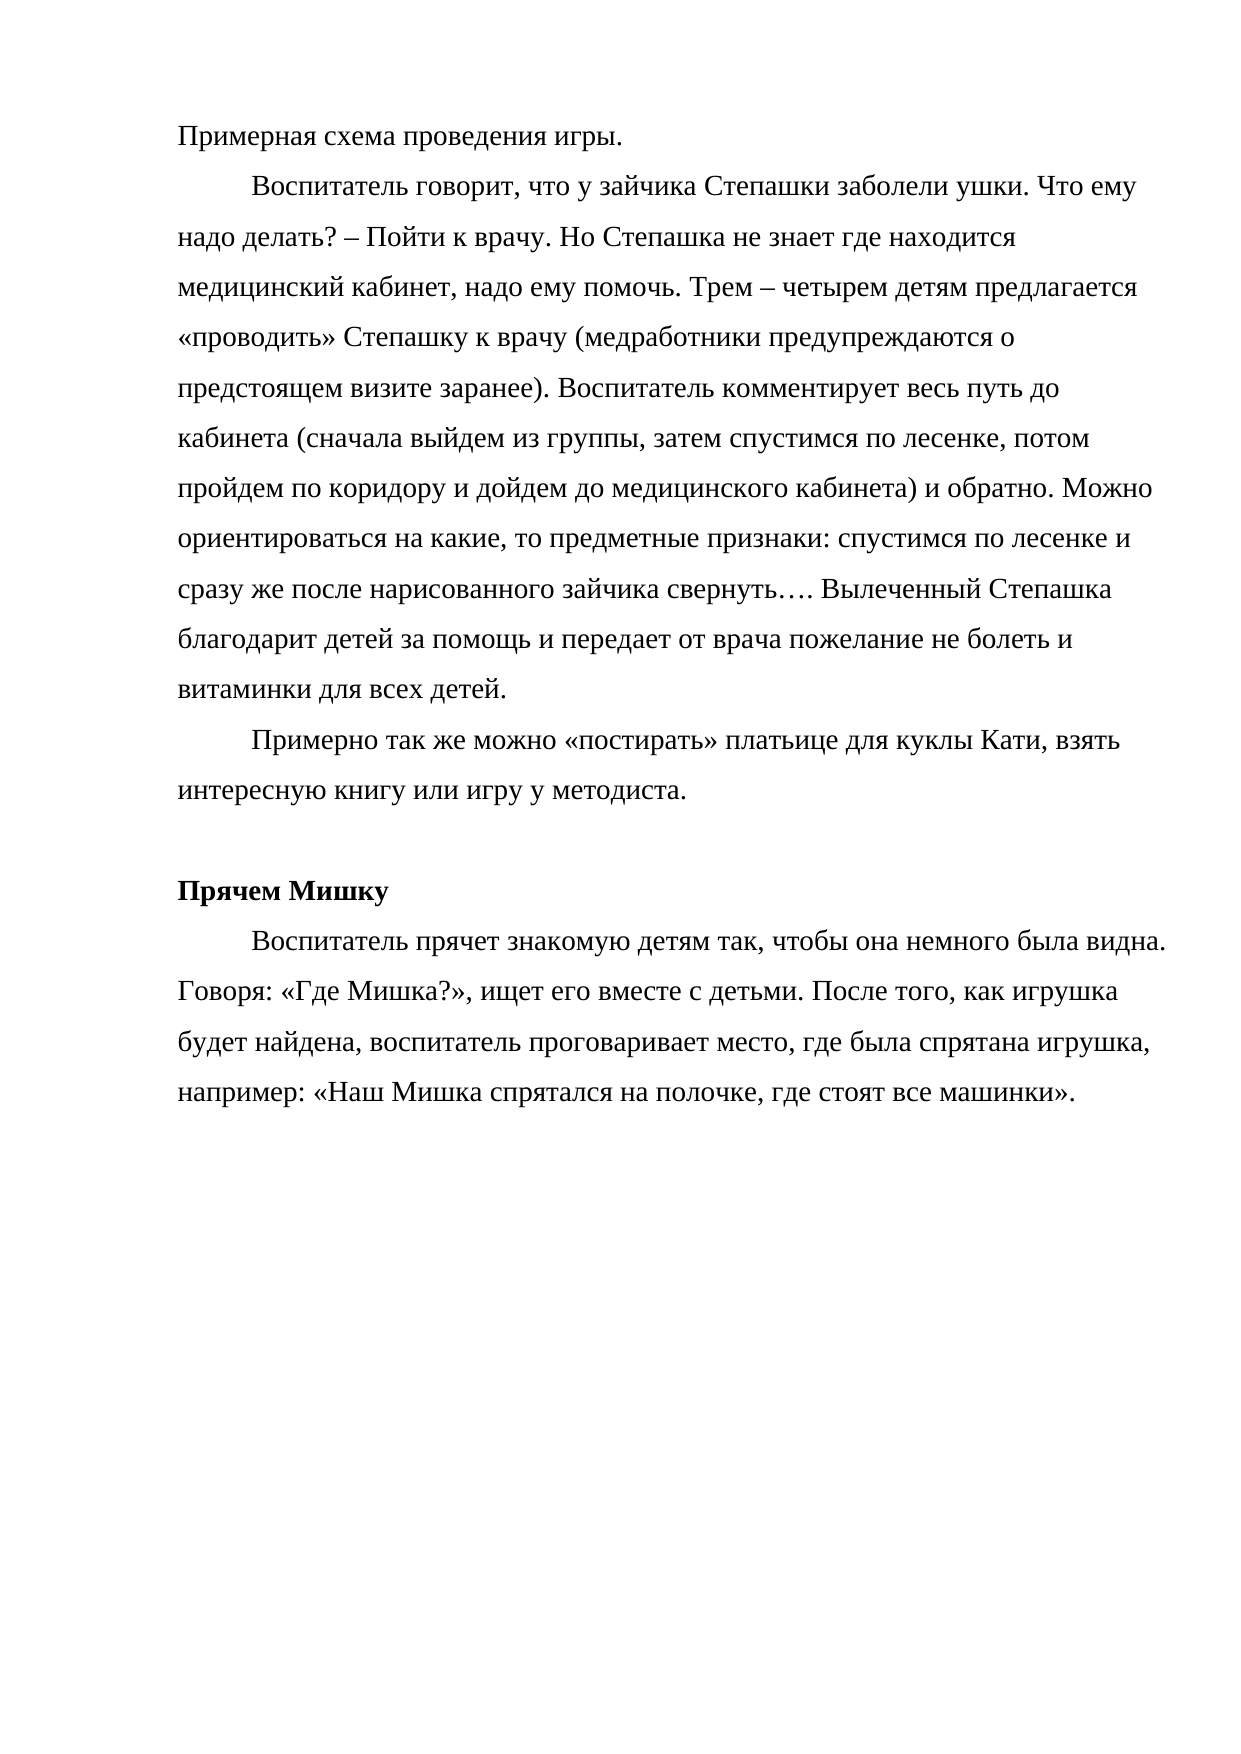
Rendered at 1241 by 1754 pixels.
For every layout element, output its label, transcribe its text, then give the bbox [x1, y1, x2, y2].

text Воспитатель говорит, что у зайчика Степашки заболели ушки. Что ему надо делать? – Пойти к врачу. Но Степашка не знает где находится медицинский кабинет, надо ему помочь. Трем – четырем детям предлагается «проводить» Степашку к врачу (медработники предупреждаются о предстоящем визите заранее). Воспитатель комментирует весь путь до кабинета (сначала выйдем из группы, затем спустимся по лесенке, потом пройдем по коридору и дойдем до медицинского кабинета) и обратно. Можно ориентироваться на какие, то предметные признаки: спустимся по лесенке и сразу же после нарисованного зайчика свернуть…. Вылеченный Степашка благодарит детей за помощь и передает от врача пожелание не болеть и витаминки для всех детей. [177, 168, 1169, 705]
text Воспитатель прячет знакомую детям так, чтобы она немного была видна. Говоря: «Где Мишка?», ищет его вместе с детьми. После того, как игрушка будет найдена, воспитатель проговаривает место, где была спрятана игрушка, например: «Наш Мишка спрятался на полочке, где стоят все машинки». [177, 923, 1169, 1108]
text Прячем Мишку [177, 873, 1169, 906]
text Примерно так же можно «постирать» платьице для куклы Кати, взять интересную книгу или игру у методиста. [177, 722, 1169, 806]
text Примерная схема проведения игры. [177, 118, 1169, 152]
